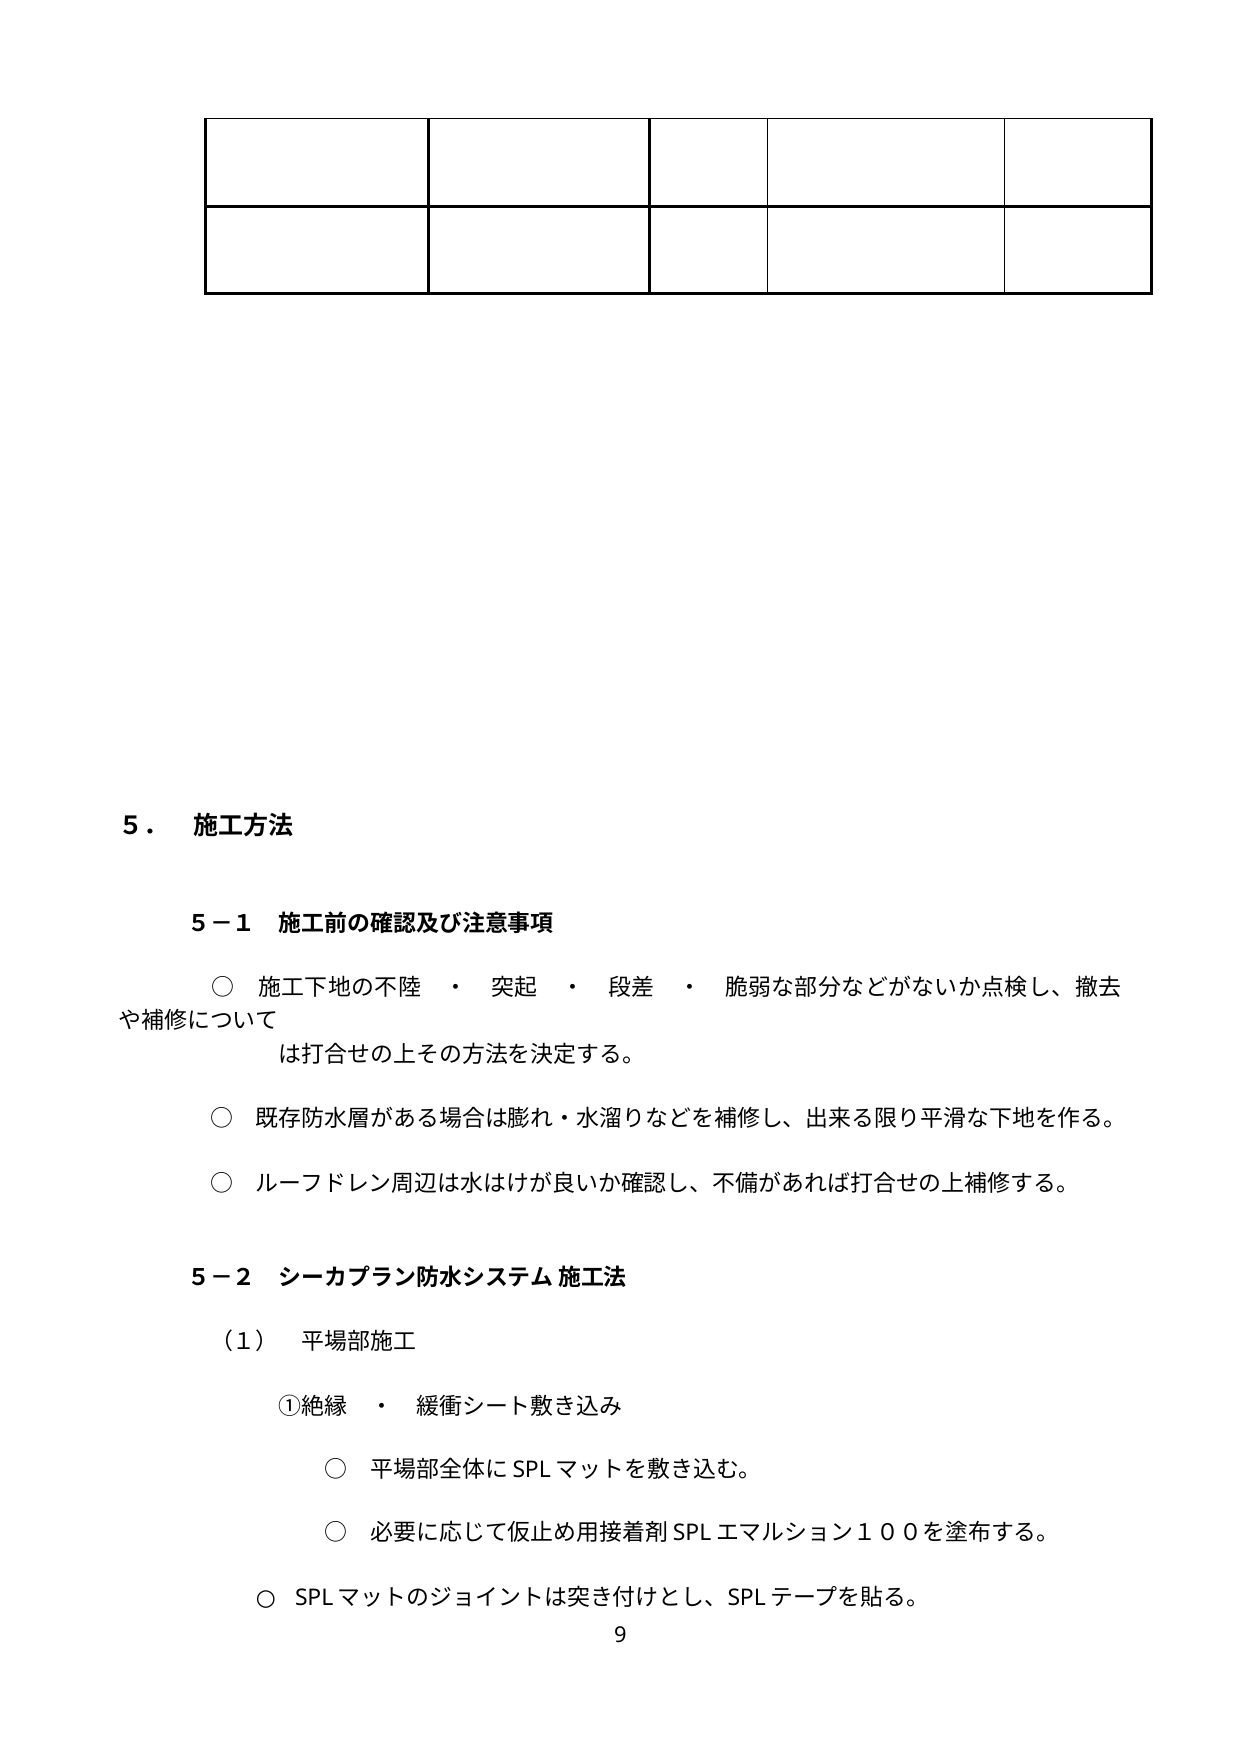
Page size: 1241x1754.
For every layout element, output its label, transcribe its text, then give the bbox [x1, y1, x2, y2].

text ５－１ 施工前の確認及び注意事項 [118, 904, 1122, 938]
table_cell [430, 208, 648, 292]
text は打合せの上その方法を決定する。 [118, 1036, 1122, 1069]
table_cell [1005, 119, 1150, 205]
table_cell [768, 119, 1004, 205]
table_cell [207, 208, 427, 292]
text ○ 平場部全体にSPLマットを敷き込む。 [118, 1451, 1122, 1484]
table_cell [651, 208, 767, 292]
table_cell [651, 119, 767, 205]
text （１） 平場部施工 [118, 1323, 1122, 1356]
text ○ 必要に応じて仮止め用接着剤SPLエマルション１００を塗布する。 [118, 1514, 1122, 1547]
text ○ ルーフドレン周辺は水はけが良いか確認し、不備があれば打合せの上補修する。 [118, 1164, 1122, 1198]
text ５． 施工方法 [118, 806, 1122, 842]
table_cell [207, 119, 427, 205]
table_cell [430, 119, 648, 205]
text ○ 施工下地の不陸 ・ 突起 ・ 段差 ・ 脆弱な部分などがないか点検し、撤去や補修について [118, 969, 1122, 1036]
list SPLマットのジョイントは突き付けとし、SPLテープを貼る。 [256, 1578, 1122, 1612]
text ○ 既存防水層がある場合は膨れ・水溜りなどを補修し、出来る限り平滑な下地を作る。 [118, 1100, 1122, 1133]
table_cell [1005, 208, 1150, 292]
text ①絶縁 ・ 緩衝シート敷き込み [118, 1388, 1122, 1421]
table_cell [768, 208, 1004, 292]
text ５－２ シーカプラン防水システム 施工法 [118, 1259, 1122, 1292]
